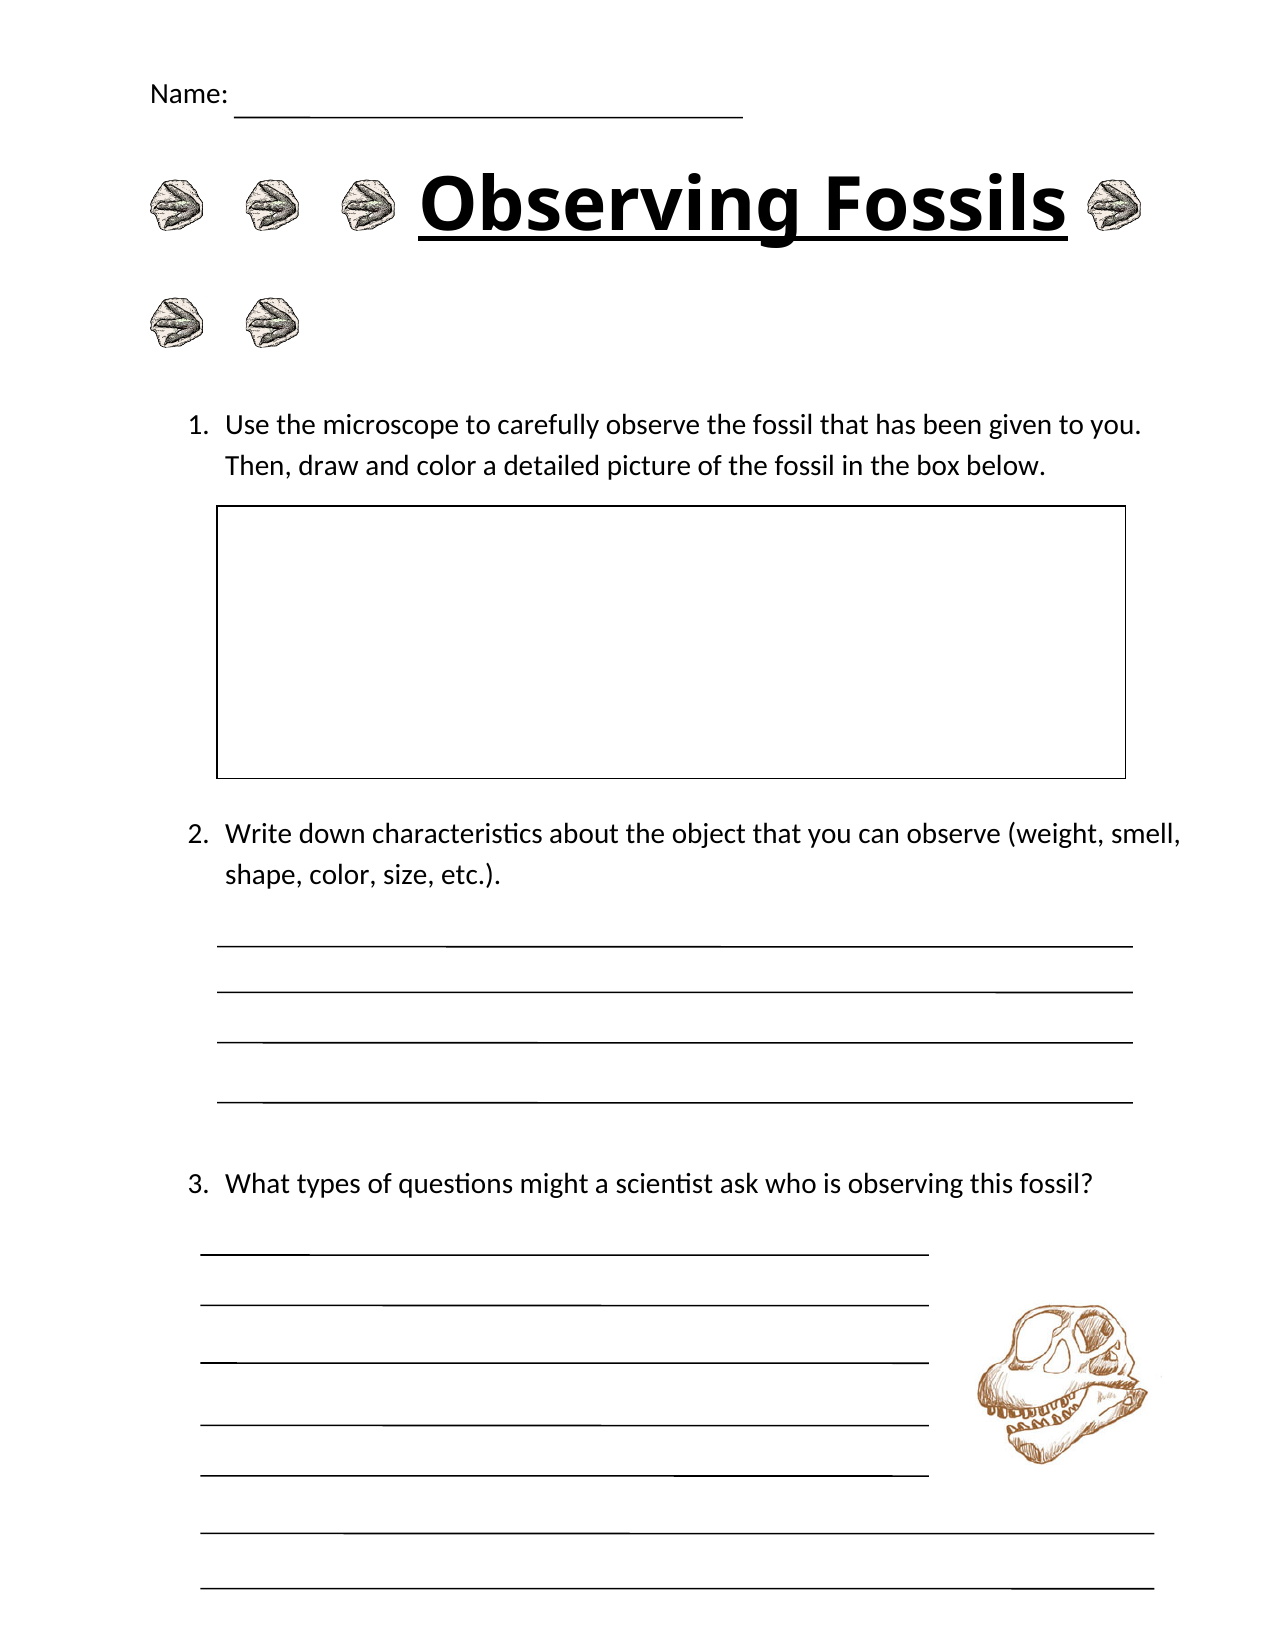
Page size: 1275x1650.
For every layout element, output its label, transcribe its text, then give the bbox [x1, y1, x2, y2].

picture [245, 296, 303, 348]
list Use the microscope to carefully observe the fossil that has been given to you. Then, draw and color a detailed picture of the fossil in the box below. [187, 406, 1191, 482]
picture [1087, 178, 1145, 231]
picture [341, 178, 399, 231]
picture [150, 178, 207, 231]
picture [150, 296, 207, 348]
picture [245, 178, 303, 231]
list Write down characteristics about the object that you can observe (weight, smell, shape, color, size, etc.). [187, 815, 1191, 892]
list What types of questions might a scientist ask who is observing this fossil? [187, 1165, 1191, 1201]
text Observing Fossils [150, 150, 1191, 370]
picture [960, 1292, 1163, 1477]
